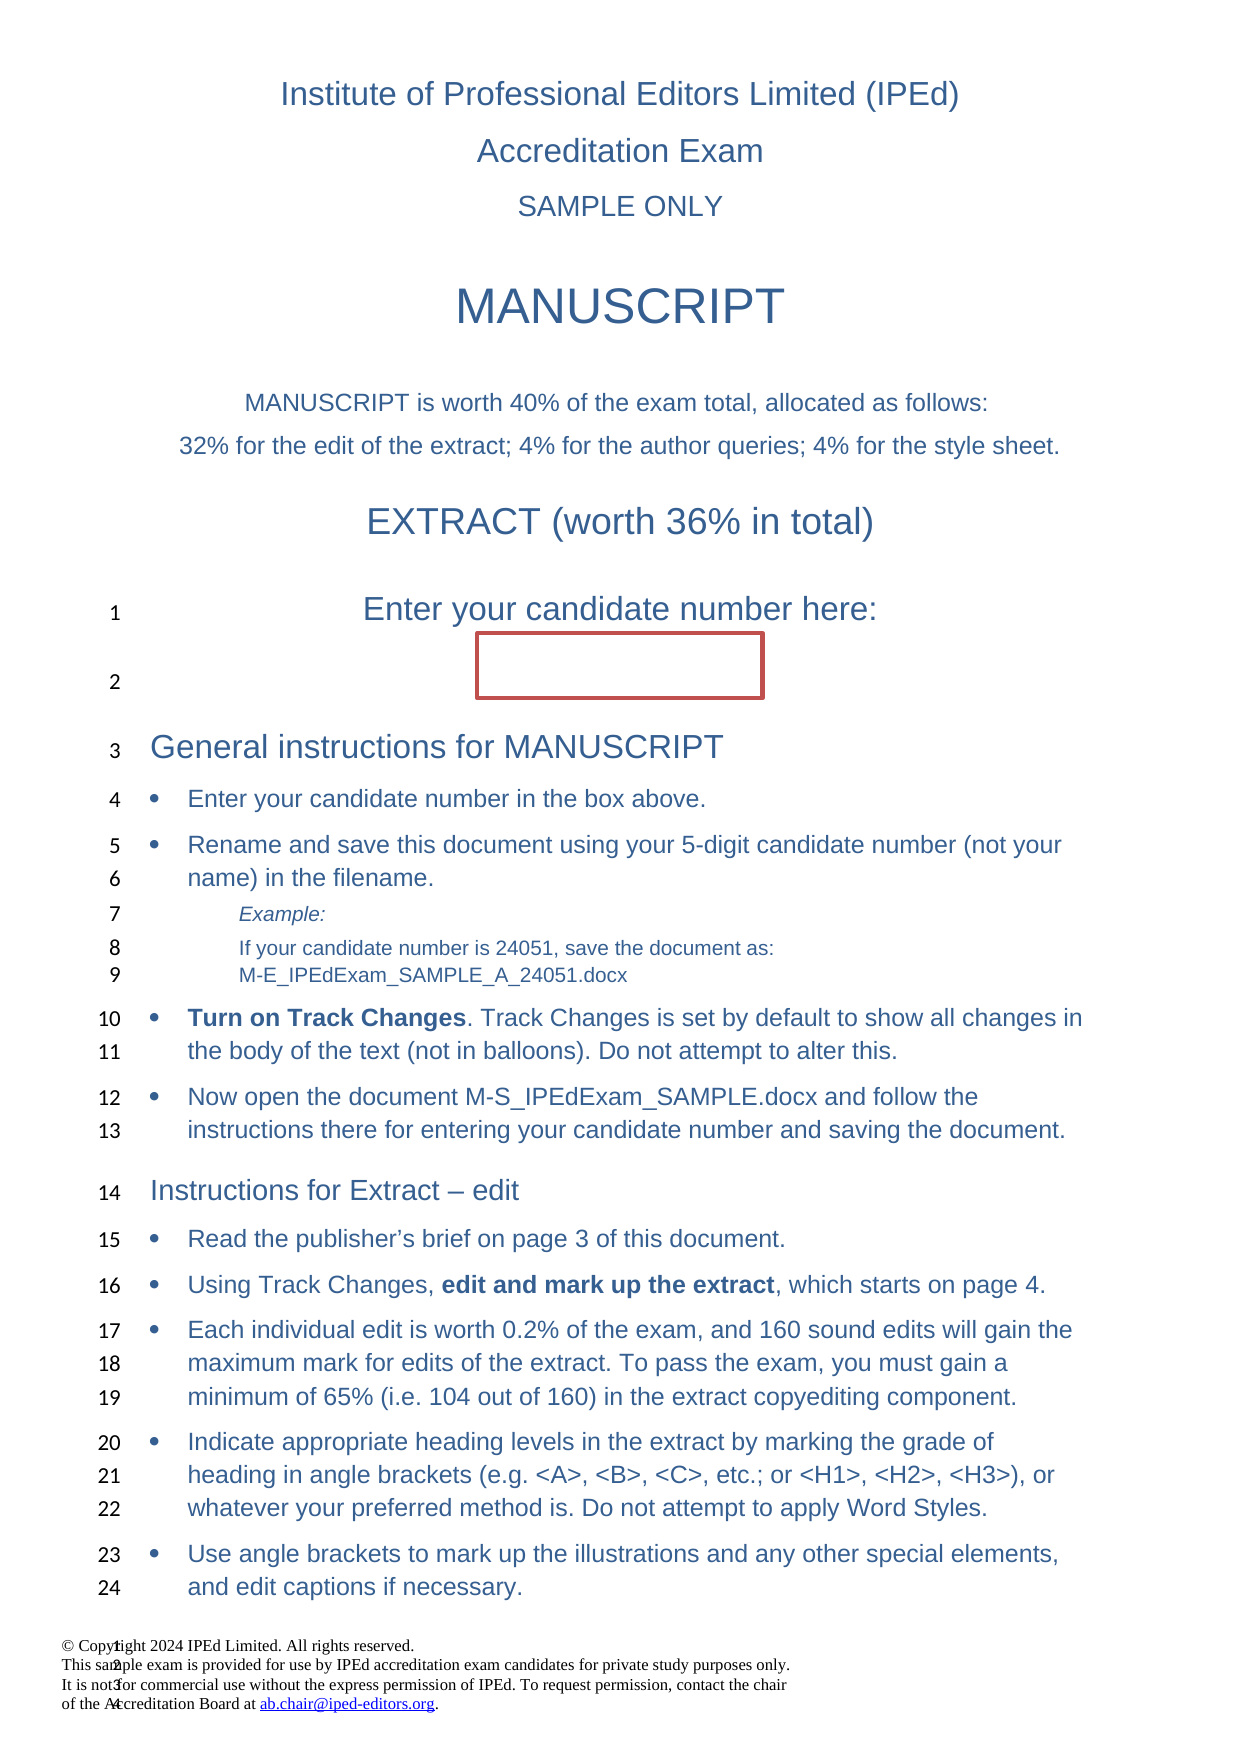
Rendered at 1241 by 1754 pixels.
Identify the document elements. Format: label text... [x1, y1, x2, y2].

text Now open the document M-S_IPEdExam_SAMPLE.docx and follow the instructions there for entering your candidate number and saving the document. [150, 1082, 1090, 1144]
text Indicate appropriate heading levels in the extract by marking the grade of heading in angle brackets (e.g. <A>, <B>, <C>, etc.; or <H1>, <H2>, <H3>), or whatever your preferred method is. Do not attempt to apply Word Styles. [150, 1427, 1090, 1522]
text Turn on Track Changes. Track Changes is set by default to show all changes in the body of the text (not in balloons). Do not attempt to alter this. [150, 1003, 1090, 1065]
text Instructions for Extract – edit [150, 1173, 1090, 1207]
text If your candidate number is 24051, save the document as: M-E_IPEdExam_SAMPLE_A_24051.docx [239, 936, 1090, 987]
text MANUSCRIPT is worth 40% of the exam total, allocated as follows: 32% for the edit of the extract; 4% for the author queries; 4% for the style sheet. [150, 388, 1090, 460]
text Using Track Changes, edit and mark up the extract, which starts on page 4. [150, 1270, 1090, 1298]
text MANUSCRIPT [150, 277, 1090, 334]
text General instructions for MANUSCRIPT [150, 727, 1090, 766]
text Use angle brackets to mark up the illustrations and any other special elements, and edit captions if necessary. [150, 1539, 1090, 1601]
text EXTRACT (worth 36% in total) [150, 499, 1090, 542]
text Rename and save this document using your 5-digit candidate number (not your name) in the filename. [150, 829, 1090, 891]
text Enter your candidate number in the box above. [150, 784, 1090, 813]
text Read the publisher’s brief on page 3 of this document. [150, 1224, 1090, 1253]
text Example: [239, 902, 1090, 926]
text Enter your candidate number here: [150, 589, 1090, 627]
text Each individual edit is worth 0.2% of the exam, and 160 sound edits will gain the maximum mark for edits of the extract. To pass the exam, you must gain a minimum of 65% (i.e. 104 out of 160) in the extract copyediting component. [150, 1315, 1090, 1410]
